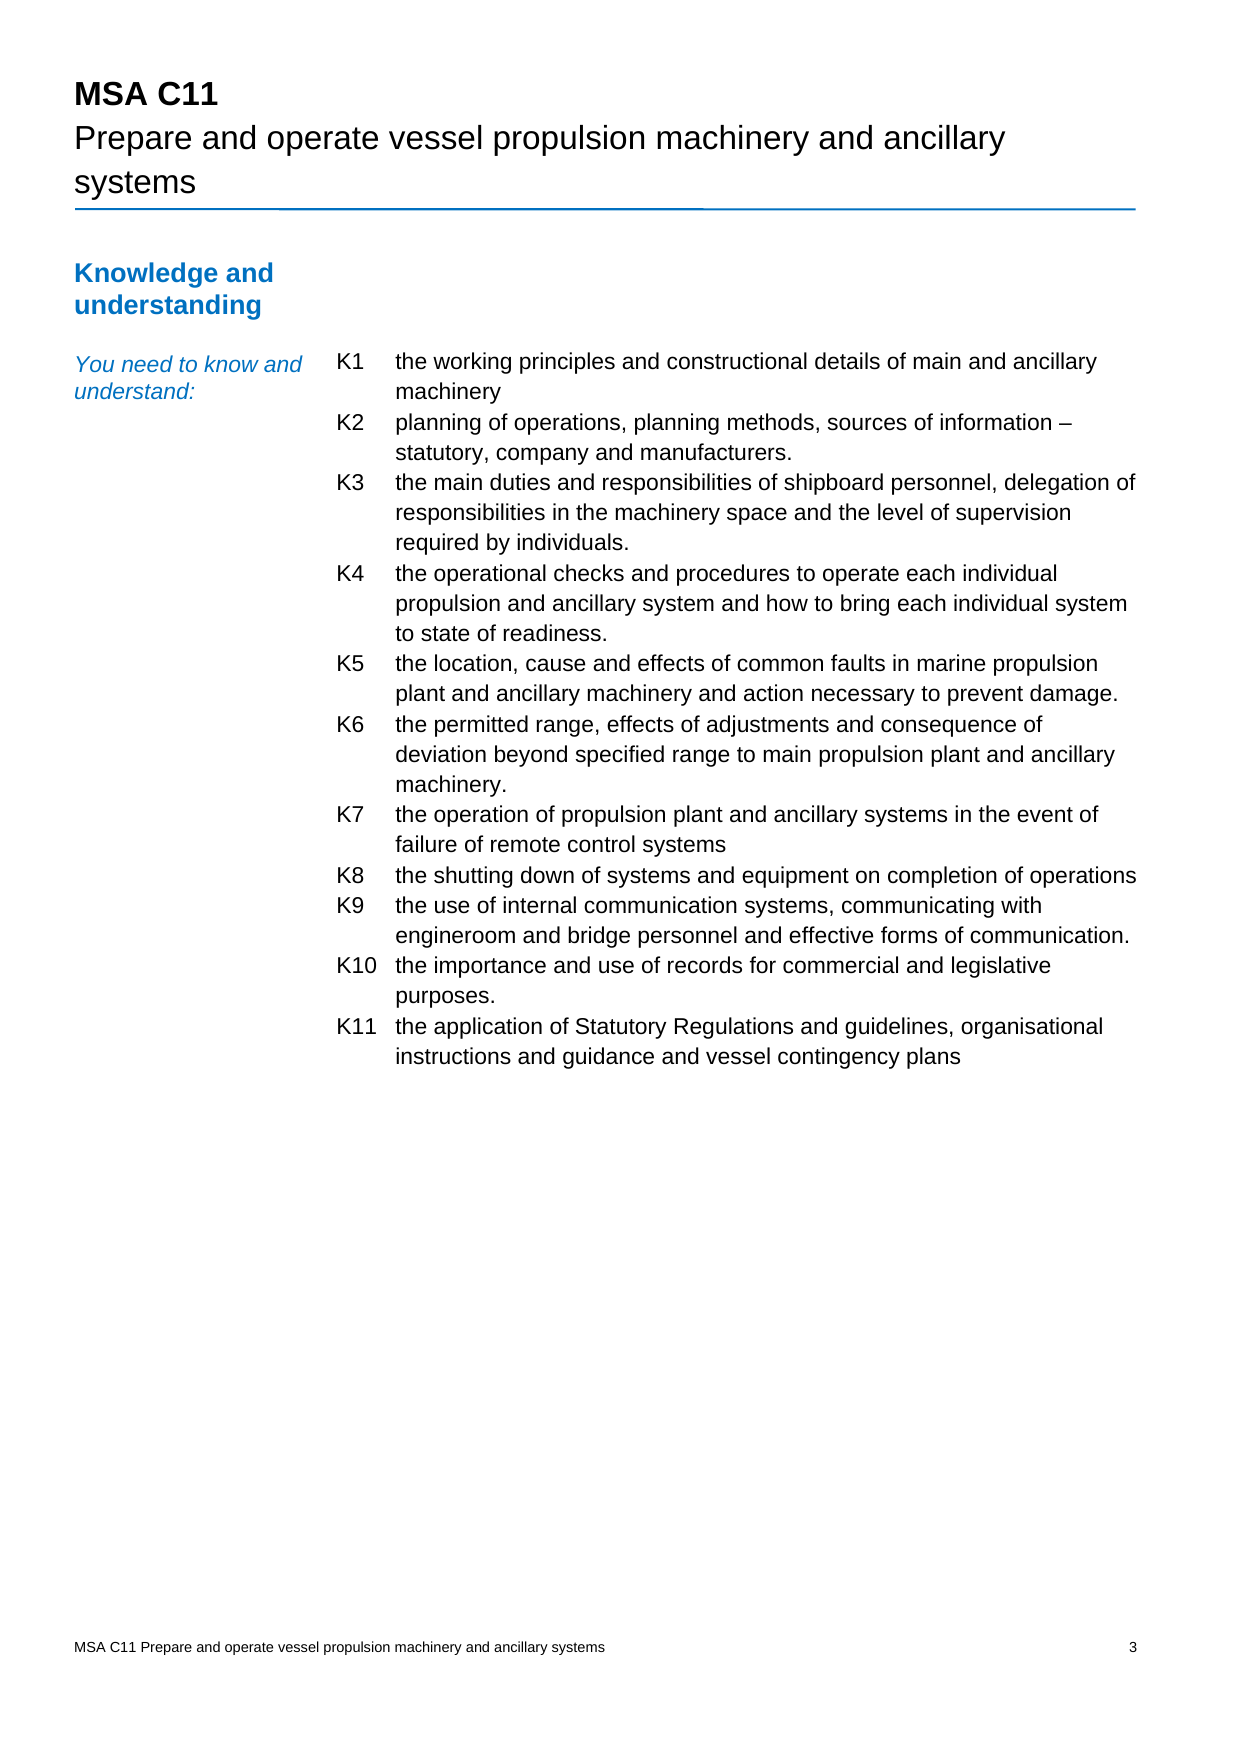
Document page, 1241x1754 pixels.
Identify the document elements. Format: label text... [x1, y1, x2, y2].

table_header [63, 258, 325, 1103]
table_header the working principles and constructional details of main and ancillary machinery planning of operations, planning methods, sources of information – statutory, company and manufacturers. the main duties and responsibilities of shipboard personnel, delegation of responsibilities in the machinery space and the level of supervision required by individuals. the operational checks and procedures to operate each individual propulsion and ancillary system and how to bring each individual system to state of readiness. the location, cause and effects of common faults in marine propulsion plant and ancillary machinery and action necessary to prevent damage. the permitted range, effects of adjustments and consequence of deviation beyond specified range to main propulsion plant and ancillary machinery. the operation of propulsion plant and ancillary systems in the event of failure of remote control systems the shutting down of systems and equipment on completion of operations the use of internal communication systems, communicating with engineroom and bridge personnel and effective forms of communication. the importance and use of records for commercial and legislative purposes. the application of Statutory Regulations and guidelines, organisational instructions and guidance and vessel contingency plans [325, 258, 1148, 1103]
